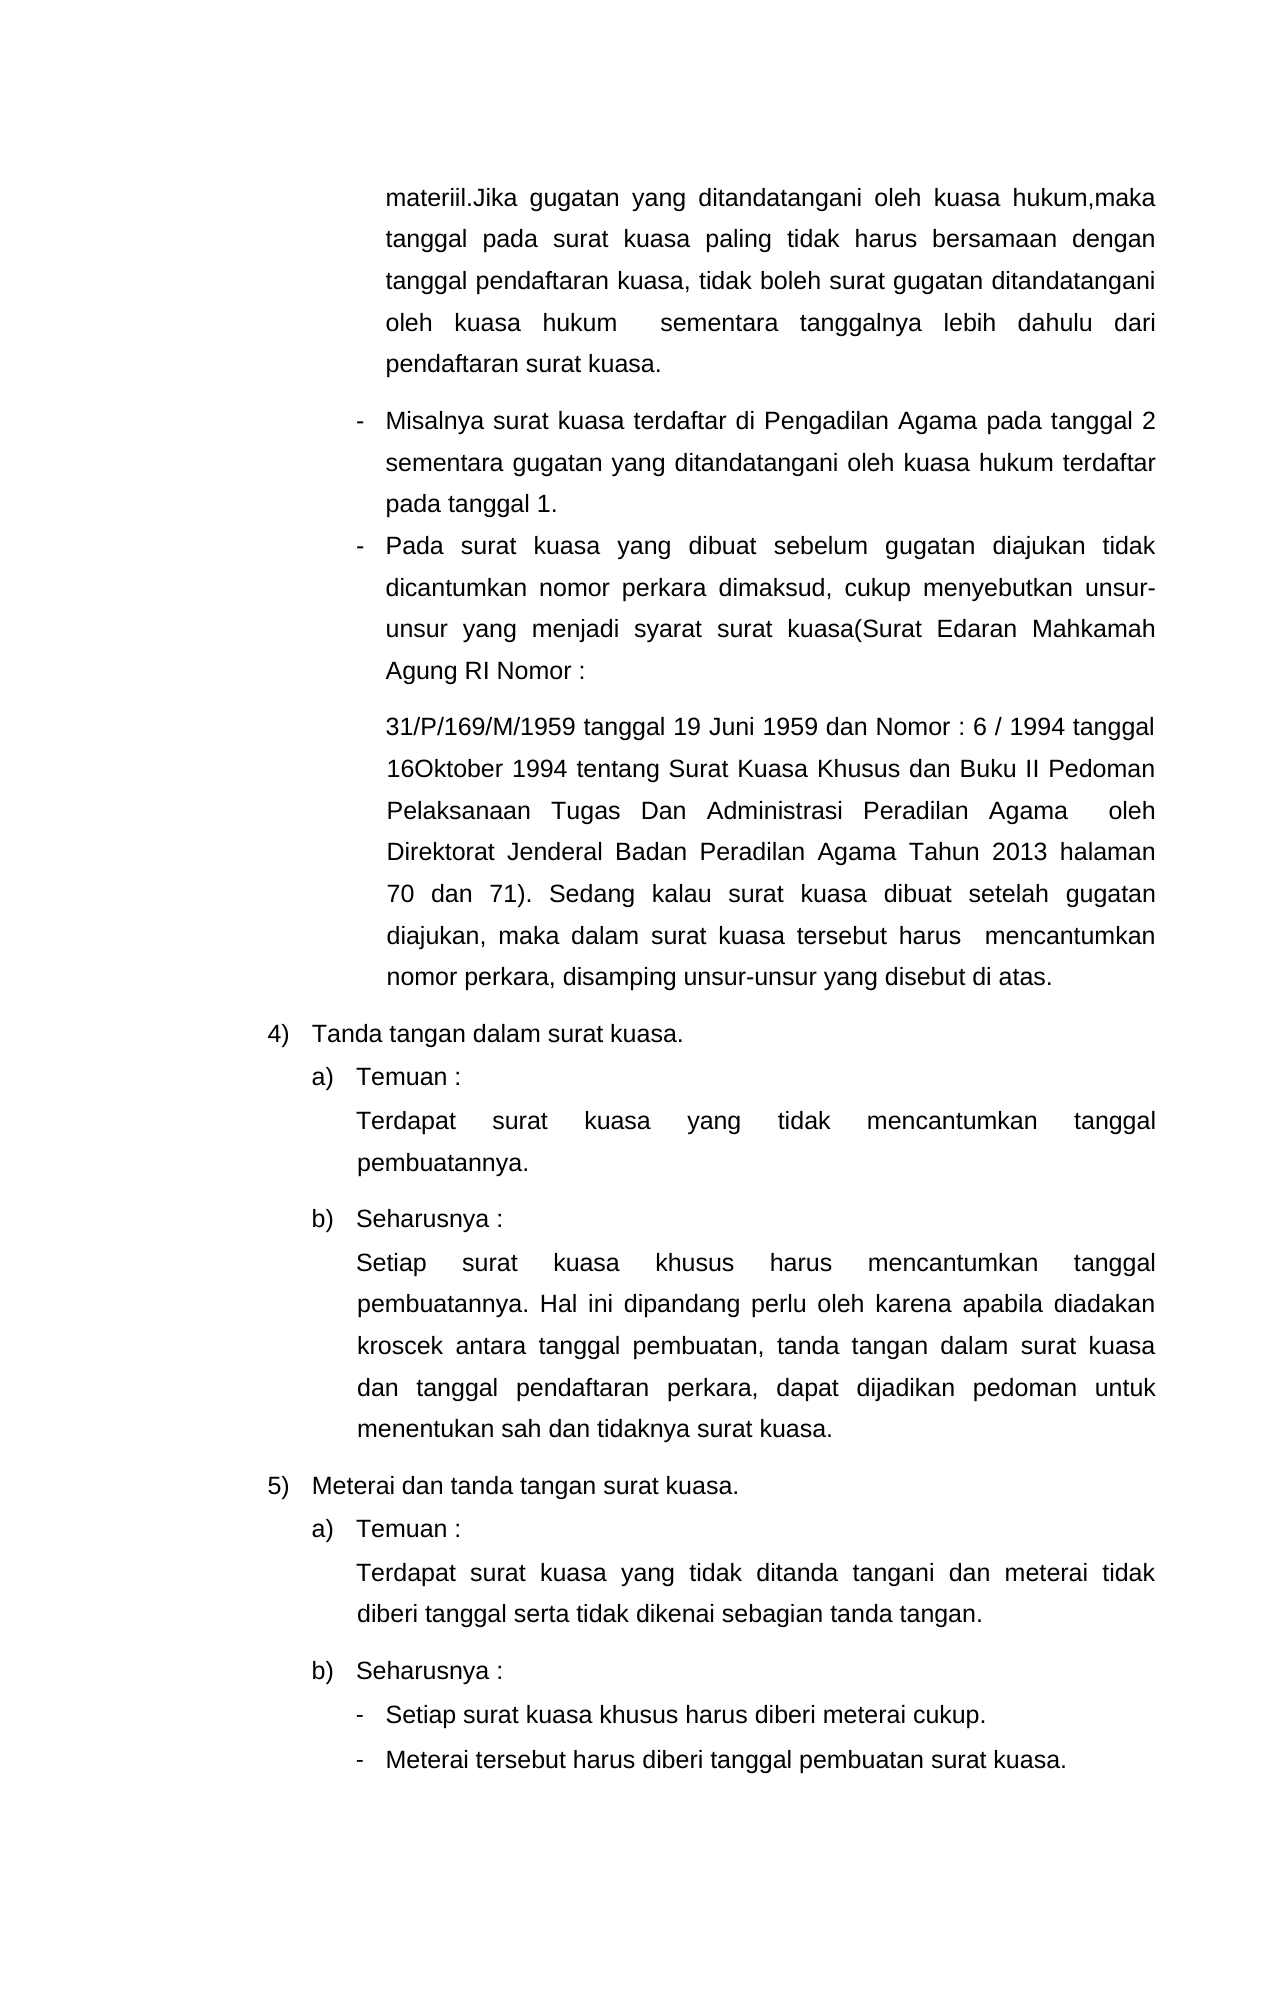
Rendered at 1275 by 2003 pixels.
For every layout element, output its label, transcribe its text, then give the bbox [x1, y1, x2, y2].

list Seharusnya : [311, 1656, 1157, 1684]
list Setiap surat kuasa khusus harus diberi meterai cukup. [356, 1699, 1157, 1730]
text Setiap surat kuasa khusus harus mencantumkan tanggal pembuatannya. Hal ini dipandang perlu oleh karena apabila diadakan kroscek antara tanggal pembuatan, tanda tangan dalam surat kuasa dan tanggal pendaftaran perkara, dapat dijadikan pedoman untuk menentukan sah dan tidaknya surat kuasa. [356, 1247, 1157, 1443]
list Temuan : [311, 1062, 1157, 1091]
list Meterai tersebut harus diberi tanggal pembuatan surat kuasa. [356, 1745, 1157, 1775]
text 31/P/169/M/1959 tanggal 19 Juni 1959 dan Nomor : 6 / 1994 tanggal 16Oktober 1994 tentang Surat Kuasa Khusus dan Buku II Pedoman Pelaksanaan Tugas Dan Administrasi Peradilan Agama oleh Direktorat Jenderal Badan Peradilan Agama Tahun 2013 halaman 70 dan 71). Sedang kalau surat kuasa dibuat setelah gugatan diajukan, maka dalam surat kuasa tersebut harus mencantumkan nomor perkara, disamping unsur-unsur yang disebut di atas. [385, 712, 1157, 991]
list Temuan : [311, 1514, 1157, 1543]
list Misalnya surat kuasa terdaftar di Pengadilan Agama pada tanggal 2 sementara gugatan yang ditandatangani oleh kuasa hukum terdaftar pada tanggal 1. [356, 406, 1157, 518]
text Terdapat surat kuasa yang tidak mencantumkan tanggal pembuatannya. [356, 1106, 1157, 1176]
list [356, 183, 1157, 378]
text Terdapat surat kuasa yang tidak ditanda tangani dan meterai tidak diberi tanggal serta tidak dikenai sebagian tanda tangan. [356, 1558, 1157, 1628]
list Tanda tangan dalam surat kuasa. [267, 1019, 1157, 1047]
list Pada surat kuasa yang dibuat sebelum gugatan diajukan tidak dicantumkan nomor perkara dimaksud, cukup menyebutkan unsur-unsur yang menjadi syarat surat kuasa(Surat Edaran Mahkamah Agung RI Nomor : [356, 531, 1157, 684]
list Meterai dan tanda tangan surat kuasa. [267, 1471, 1157, 1499]
list Seharusnya : [311, 1204, 1157, 1233]
